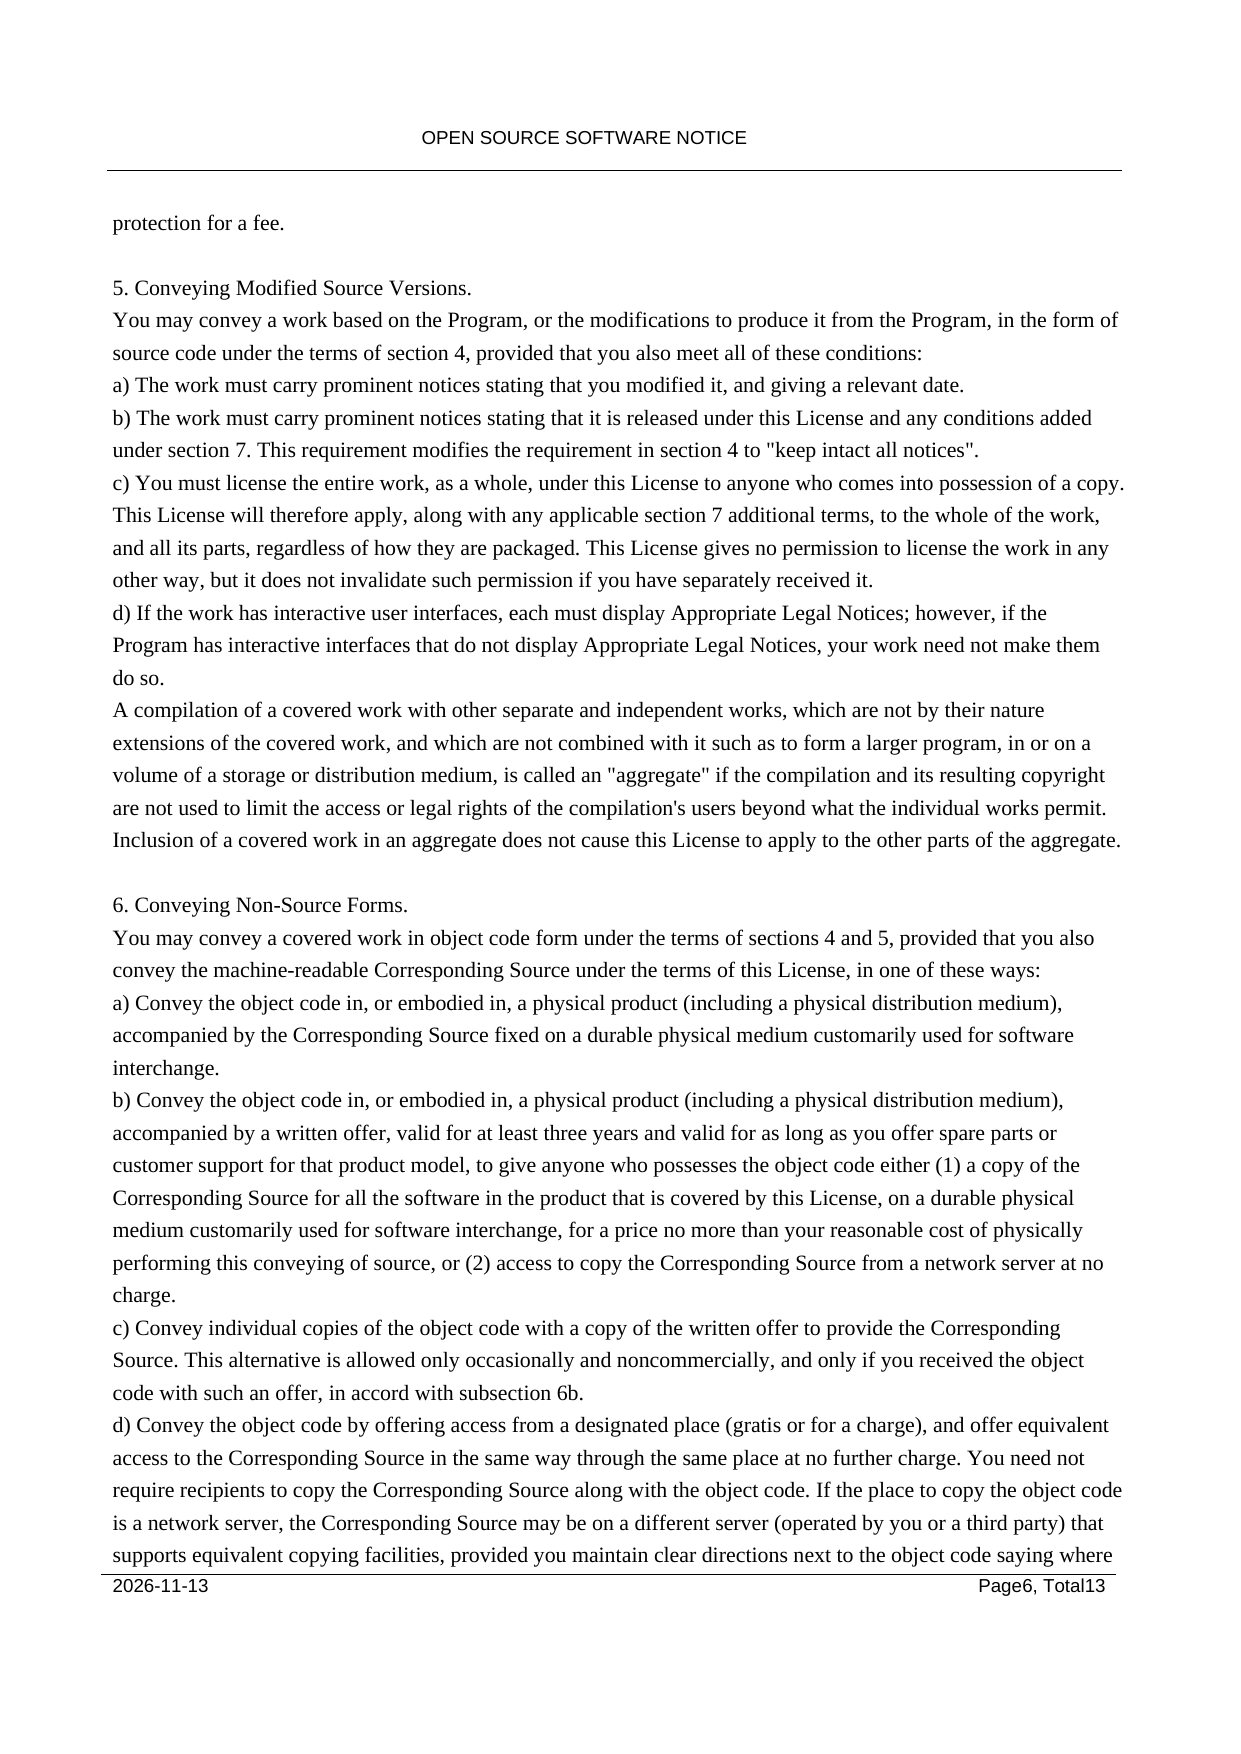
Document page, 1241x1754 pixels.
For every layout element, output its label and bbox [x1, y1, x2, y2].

text [112, 206, 1128, 1571]
